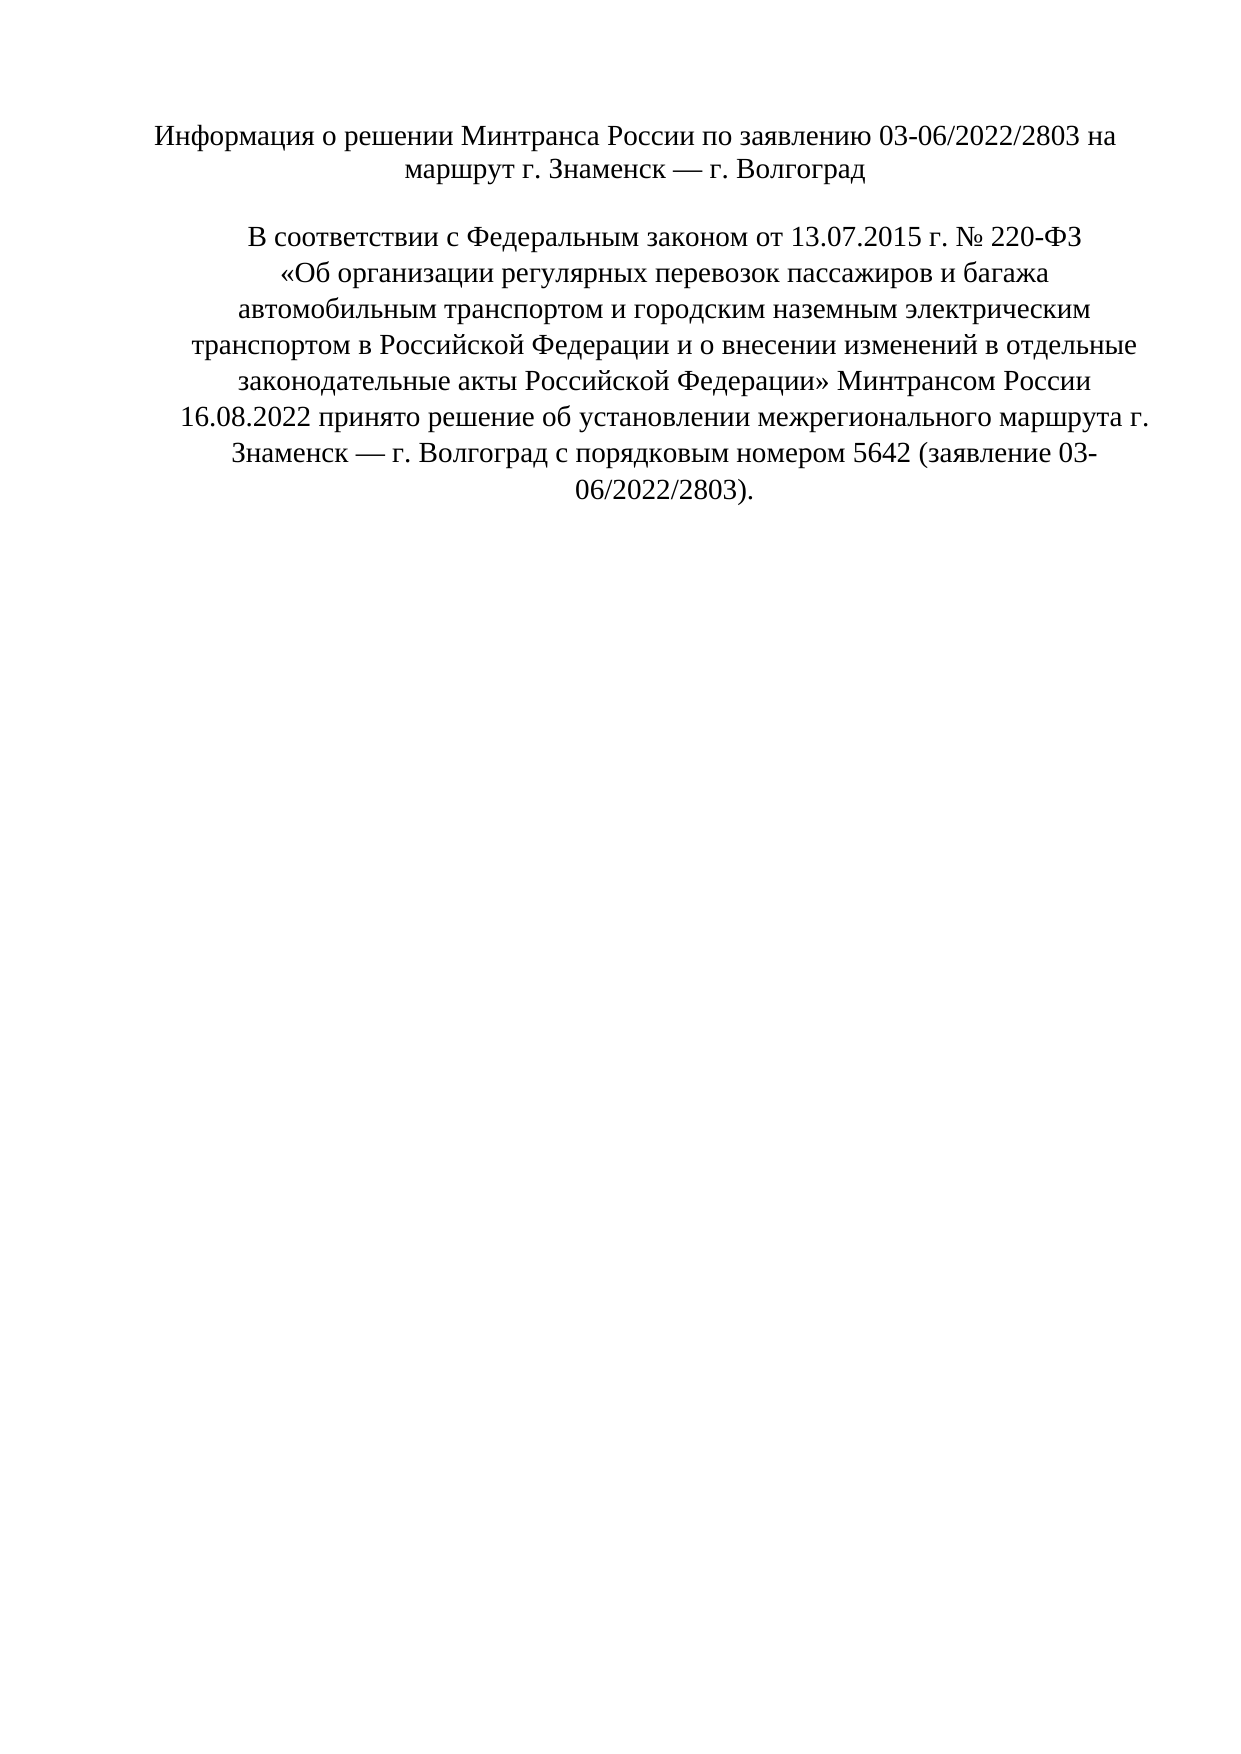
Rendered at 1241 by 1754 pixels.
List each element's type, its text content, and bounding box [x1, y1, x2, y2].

text Информация о решении Минтранса России по заявлению 03-06/2022/2803 на маршрут г. Знаменск — г. Волгоград [118, 118, 1152, 185]
text В соответствии с Федеральным законом от 13.07.2015 г. № 220-ФЗ «Об организации регулярных перевозок пассажиров и багажа автомобильным транспортом и городским наземным электрическим транспортом в Российской Федерации и о внесении изменений в отдельные законодательные акты Российской Федерации» Минтрансом России 16.08.2022 принято решение об установлении межрегионального маршрута г. Знаменск — г. Волгоград с порядковым номером 5642 (заявление 03-06/2022/2803). [177, 219, 1152, 505]
